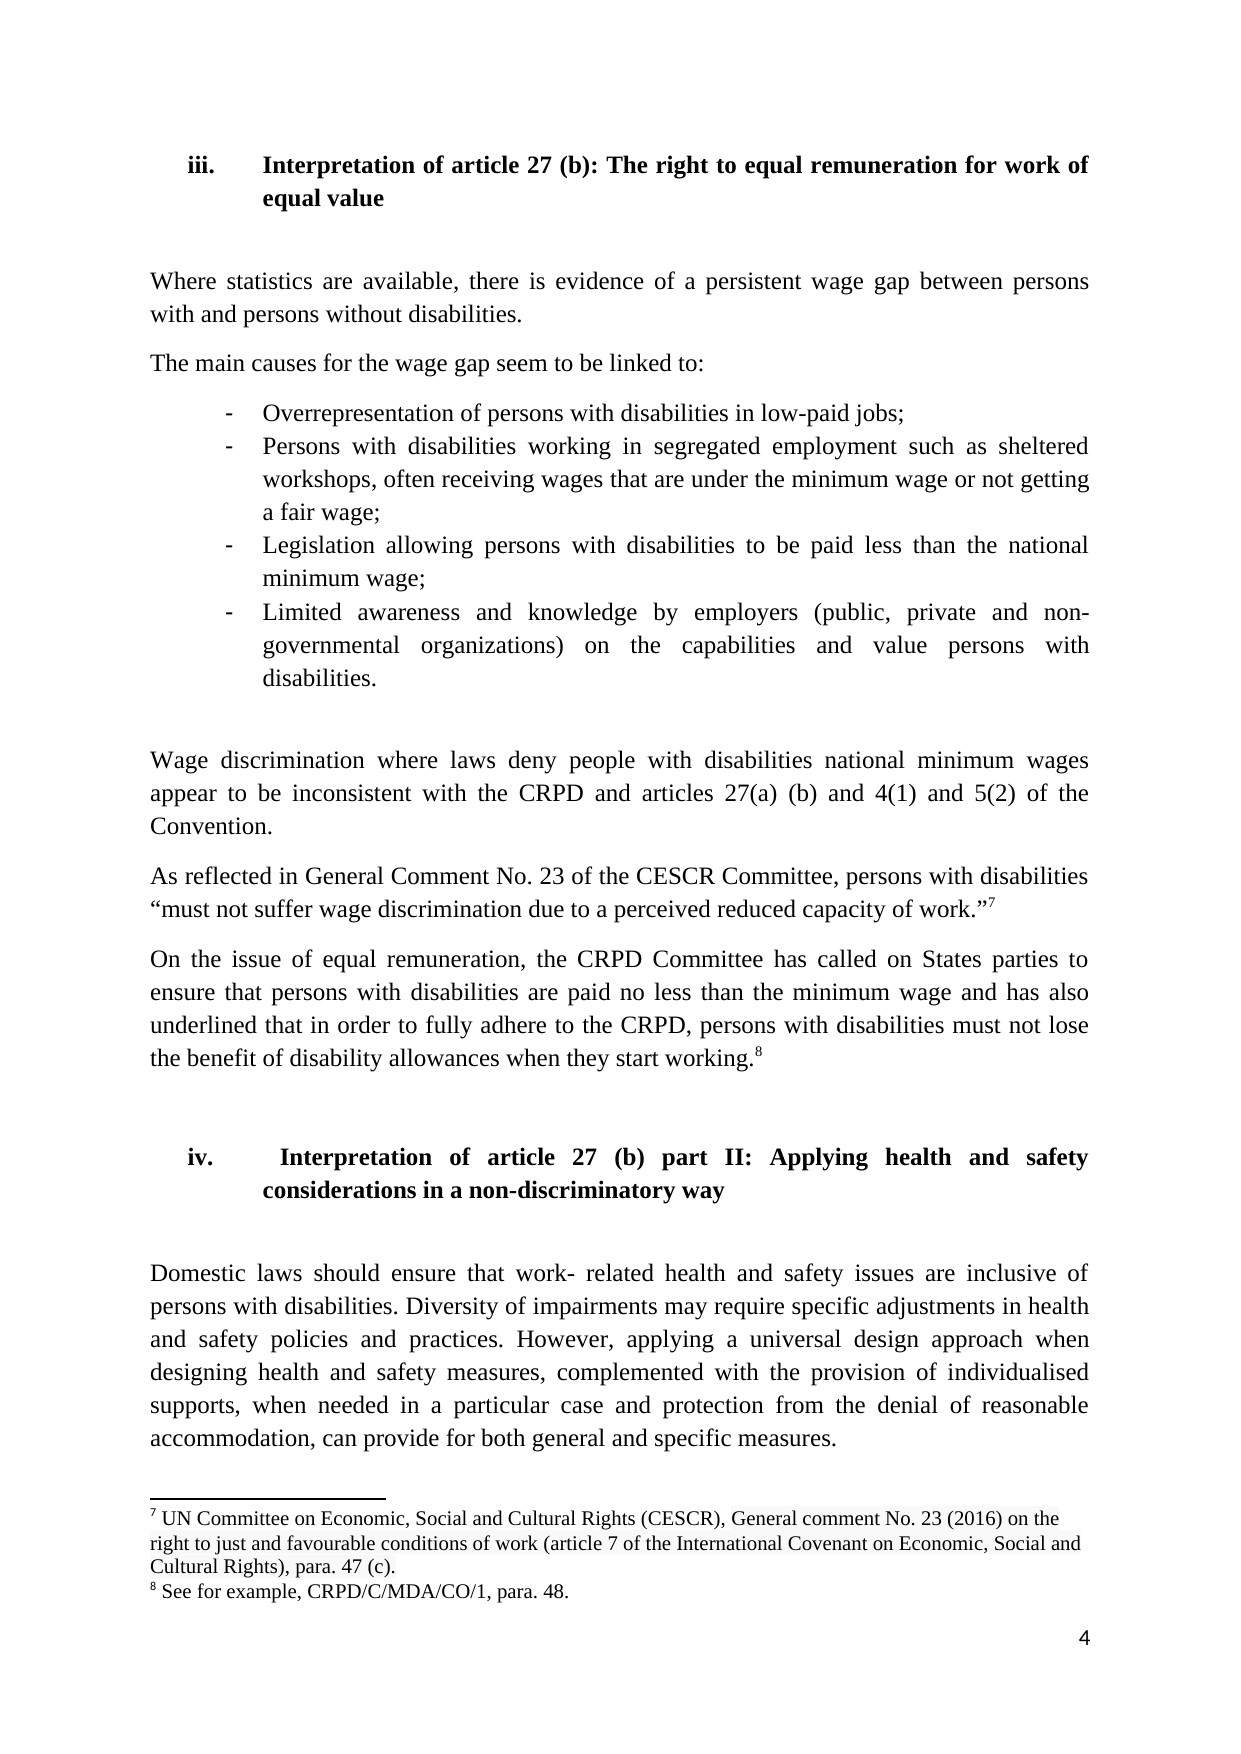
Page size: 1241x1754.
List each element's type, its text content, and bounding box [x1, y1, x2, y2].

text The main causes for the wage gap seem to be linked to: [150, 348, 1090, 377]
text Wage discrimination where laws deny people with disabilities national minimum wages appear to be inconsistent with the CRPD and articles 27(a) (b) and 4(1) and 5(2) of the Convention. [150, 745, 1090, 840]
list Interpretation of article 27 (b) part II: Applying health and safety considerations in a non-discriminatory way [187, 1142, 1090, 1204]
list Overrepresentation of persons with disabilities in low-paid jobs; [225, 398, 1090, 427]
list Persons with disabilities working in segregated employment such as sheltered workshops, often receiving wages that are under the minimum wage or not getting a fair wage; [225, 431, 1090, 526]
text Domestic laws should ensure that work- related health and safety issues are inclusive of persons with disabilities. Diversity of impairments may require specific adjustments in health and safety policies and practices. However, applying a universal design approach when designing health and safety measures, complemented with the provision of individualised supports, when needed in a particular case and protection from the denial of reasonable accommodation, can provide for both general and specific measures. [150, 1258, 1090, 1452]
text On the issue of equal remuneration, the CRPD Committee has called on States parties to ensure that persons with disabilities are paid no less than the minimum wage and has also underlined that in order to fully adhere to the CRPD, persons with disabilities must not lose the benefit of disability allowances when they start working. [150, 944, 1090, 1072]
list Limited awareness and knowledge by employers (public, private and non-governmental organizations) on the capabilities and value persons with disabilities. [225, 597, 1090, 691]
list Legislation allowing persons with disabilities to be paid less than the national minimum wage; [225, 530, 1090, 592]
list Interpretation of article 27 (b): The right to equal remuneration for work of equal value [187, 150, 1090, 212]
text Where statistics are available, there is evidence of a persistent wage gap between persons with and persons without disabilities. [150, 266, 1090, 327]
text As reflected in General Comment No. 23 of the CESCR Committee, persons with disabilities “must not suffer wage discrimination due to a perceived reduced capacity of work.” [150, 861, 1090, 923]
